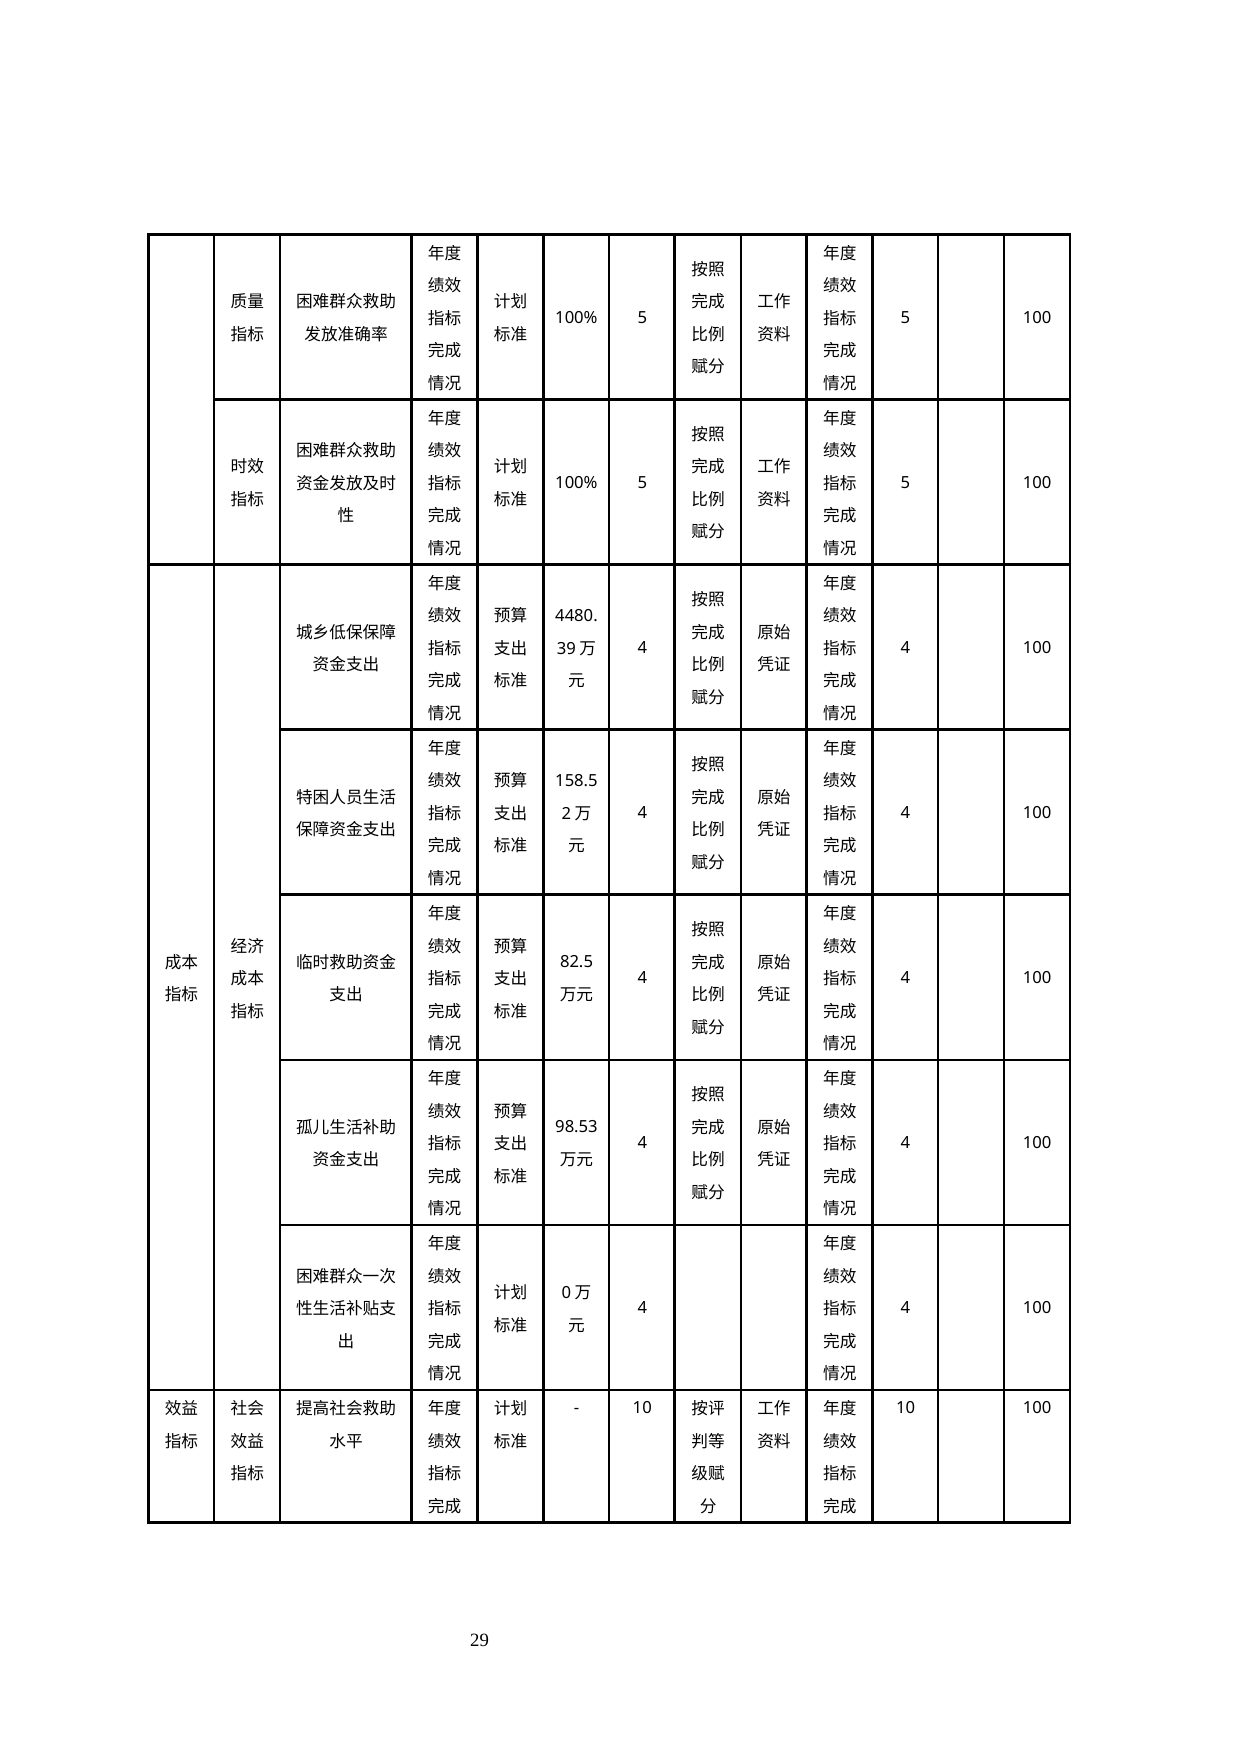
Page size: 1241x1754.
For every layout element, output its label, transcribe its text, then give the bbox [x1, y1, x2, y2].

table_cell 按照完成比例赋分 [676, 401, 740, 563]
table_cell 4 [874, 566, 937, 728]
table_cell [939, 1061, 1003, 1223]
table_cell 按照完成比例赋分 [676, 236, 740, 398]
table_cell - [545, 1391, 608, 1521]
table_cell [939, 731, 1003, 893]
table_cell 特困人员生活保障资金支出 [281, 731, 410, 893]
table_cell 预算支出标准 [479, 731, 542, 893]
table_cell [939, 1391, 1003, 1521]
table_cell 4 [874, 1226, 937, 1389]
table_cell 年度绩效指标完成情况 [808, 401, 871, 563]
table_cell 年度绩效指标完成情况 [808, 236, 871, 398]
table_cell 0万元 [545, 1226, 608, 1389]
table_cell 按照完成比例赋分 [676, 731, 740, 893]
table_cell 4 [610, 1226, 673, 1389]
table_cell 98.53万元 [545, 1061, 608, 1223]
table_cell 年度绩效指标完成情况 [413, 1061, 476, 1223]
table_cell 预算支出标准 [479, 896, 542, 1058]
table_cell 计划标准 [479, 1391, 542, 1521]
table_cell 社会效益指标 [215, 1391, 279, 1521]
table_cell 100 [1005, 566, 1069, 728]
table_cell 100% [545, 236, 608, 398]
table_cell 原始凭证 [742, 1061, 805, 1223]
table_cell 困难群众救助资金发放及时性 [281, 401, 410, 563]
table_cell 4 [874, 731, 937, 893]
table_cell 原始凭证 [742, 731, 805, 893]
table_cell 预算支出标准 [479, 566, 542, 728]
table_cell 年度绩效指标完成情况 [413, 566, 476, 728]
table_cell 困难群众救助发放准确率 [281, 236, 410, 398]
table_cell 100 [1005, 401, 1069, 563]
table_cell 4 [610, 731, 673, 893]
table_cell 经济成本指标 [215, 566, 279, 1389]
table_cell 年度绩效指标完成情况 [808, 1061, 871, 1223]
table_cell 100 [1005, 1061, 1069, 1223]
table_cell 质量指标 [215, 236, 279, 398]
table_cell 按照完成比例赋分 [676, 566, 740, 728]
table_cell 按照完成比例赋分 [676, 1061, 740, 1223]
table_cell 按照完成比例赋分 [676, 896, 740, 1058]
table_cell 年度绩效指标完成情况 [808, 731, 871, 893]
table_cell 城乡低保保障资金支出 [281, 566, 410, 728]
table_cell [939, 1226, 1003, 1389]
table_cell [939, 566, 1003, 728]
table_cell 临时救助资金支出 [281, 896, 410, 1058]
table_cell 10 [874, 1391, 937, 1521]
table_cell 4 [610, 896, 673, 1058]
table_cell 10 [610, 1391, 673, 1521]
table_cell 年度绩效指标完成情况 [413, 401, 476, 563]
table_cell 计划标准 [479, 401, 542, 563]
table_cell 效益指标 [150, 1391, 213, 1521]
table_cell 4 [874, 1061, 937, 1223]
table_cell 成本指标 [150, 566, 213, 1389]
table_cell 年度绩效指标完成情况 [413, 236, 476, 398]
table_cell 年度绩效指标完成情况 [808, 566, 871, 728]
table_cell 孤儿生活补助资金支出 [281, 1061, 410, 1223]
table_cell 100 [1005, 1391, 1069, 1521]
table_cell [939, 236, 1003, 398]
table_cell 82.5万元 [545, 896, 608, 1058]
table_cell 计划标准 [479, 236, 542, 398]
table_cell 100 [1005, 1226, 1069, 1389]
table_cell 原始凭证 [742, 566, 805, 728]
table_cell 工作资料 [742, 1391, 805, 1521]
table_cell 原始凭证 [742, 896, 805, 1058]
table_cell 4 [874, 896, 937, 1058]
table_cell 年度绩效指标完成情况 [413, 1226, 476, 1389]
table_cell 5 [874, 401, 937, 563]
table_cell 计划标准 [479, 1226, 542, 1389]
table_cell 100 [1005, 896, 1069, 1058]
table_cell 100 [1005, 731, 1069, 893]
table_cell 年度绩效指标完成情况 [808, 1226, 871, 1389]
table_cell 工作资料 [742, 236, 805, 398]
table_cell 困难群众一次性生活补贴支出 [281, 1226, 410, 1389]
table_cell 5 [610, 236, 673, 398]
table_cell 提高社会救助水平 [281, 1391, 410, 1521]
table_cell 158.52万元 [545, 731, 608, 893]
table_cell 工作资料 [742, 401, 805, 563]
table_cell 年度绩效指标完成情况 [808, 1391, 871, 1521]
table_cell [939, 896, 1003, 1058]
table_cell 5 [610, 401, 673, 563]
table_cell 100 [1005, 236, 1069, 398]
table_cell 按评判等级赋分 [676, 1391, 740, 1521]
table_cell [939, 401, 1003, 563]
table_cell 预算支出标准 [479, 1061, 542, 1223]
table_cell 100% [545, 401, 608, 563]
table_cell [742, 1226, 805, 1389]
table_cell 4 [610, 1061, 673, 1223]
table_cell 年度绩效指标完成情况 [413, 1391, 476, 1521]
table_cell 4480.39万元 [545, 566, 608, 728]
table_cell 4 [610, 566, 673, 728]
table_cell 年度绩效指标完成情况 [808, 896, 871, 1058]
table_cell 年度绩效指标完成情况 [413, 731, 476, 893]
table_cell 5 [874, 236, 937, 398]
table_cell 年度绩效指标完成情况 [413, 896, 476, 1058]
table_cell [676, 1226, 740, 1389]
table_cell 时效指标 [215, 401, 279, 563]
